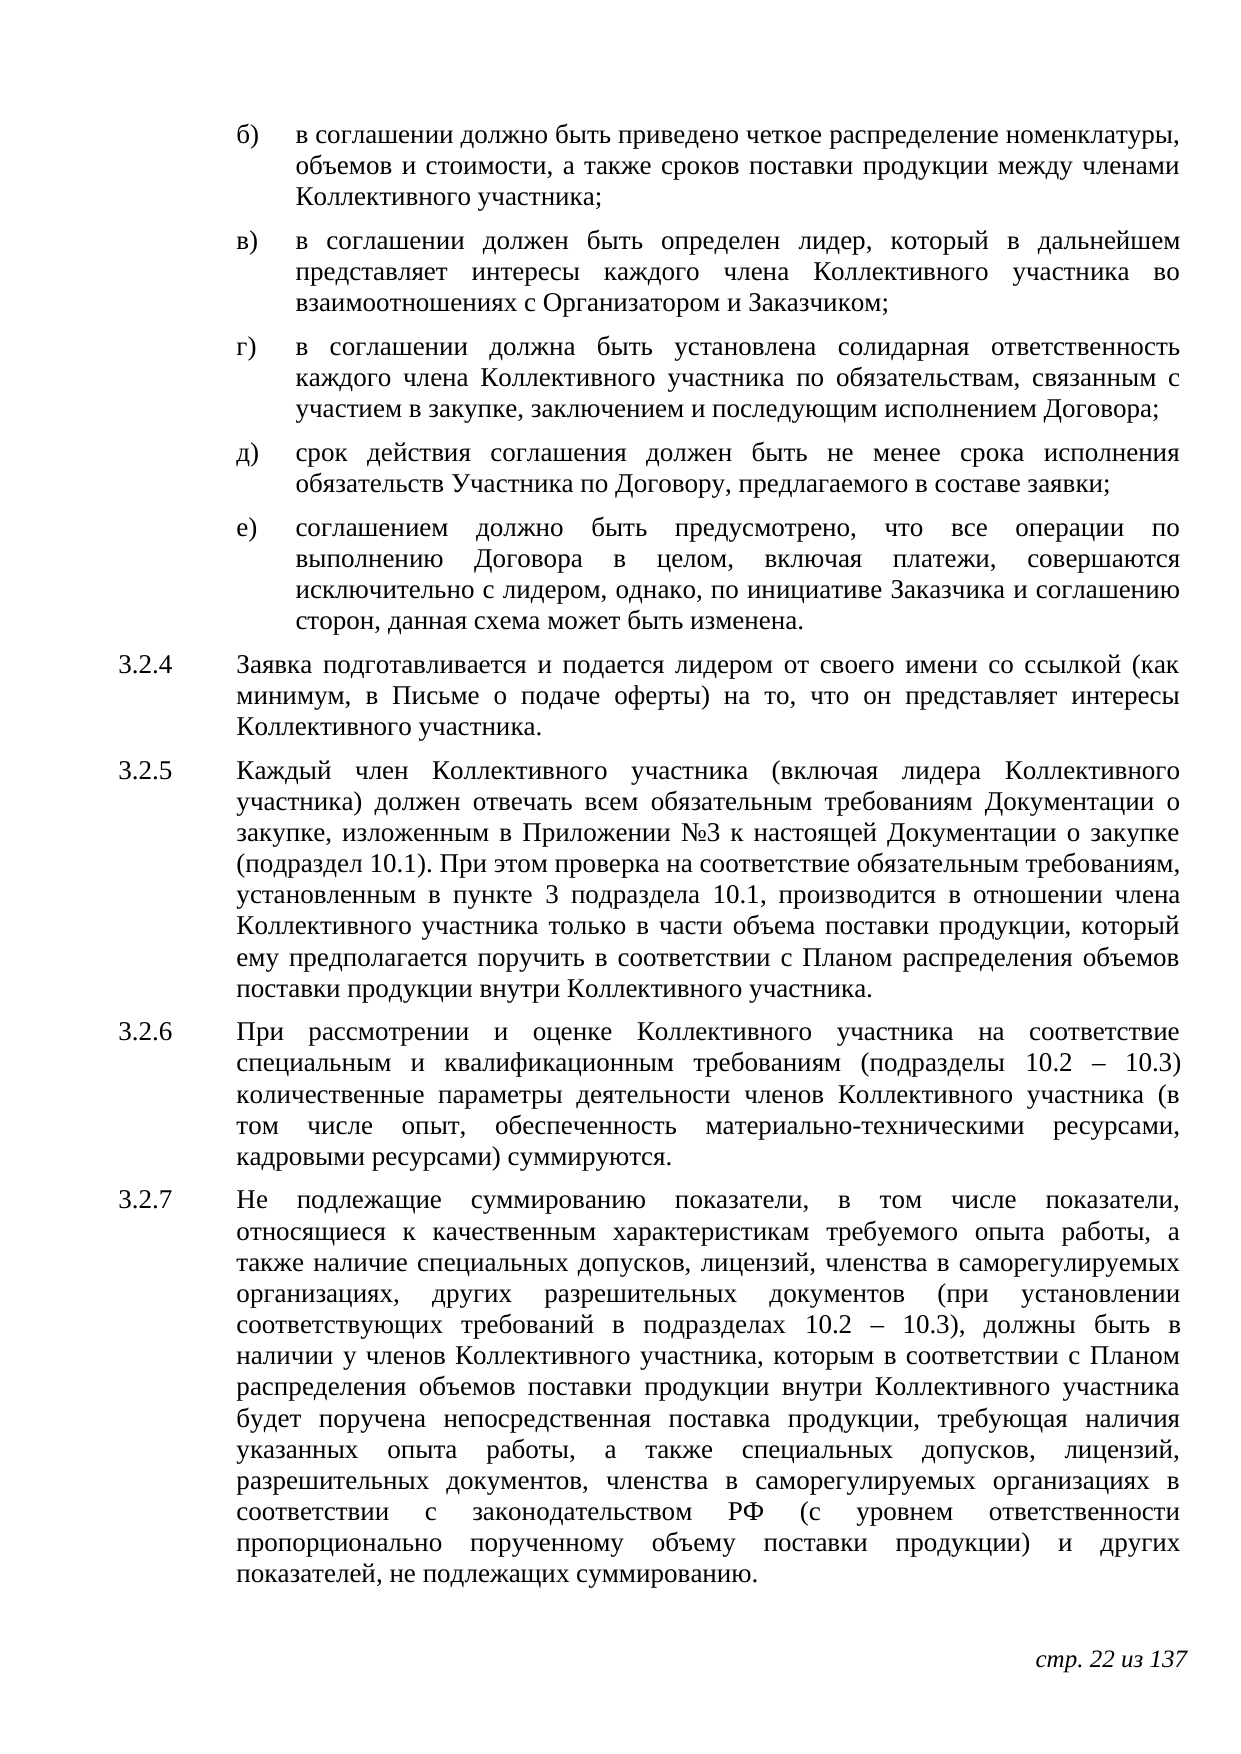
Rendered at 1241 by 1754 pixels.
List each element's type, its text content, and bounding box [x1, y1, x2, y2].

text в соглашении должен быть определен лидер, который в дальнейшем представляет интересы каждого члена Коллективного участника во взаимоотношениях с Организатором и Заказчиком; [236, 224, 1181, 317]
text При рассмотрении и оценке Коллективного участника на соответствие специальным и квалификационным требованиям (подразделы 10.2 – 10.3) количественные параметры деятельности членов Коллективного участника (в том числе опыт, обеспеченность материально-техническими ресурсами, кадровыми ресурсами) суммируются. [118, 1015, 1181, 1171]
text Не подлежащие суммированию показатели, в том числе показатели, относящиеся к качественным характеристикам требуемого опыта работы, а также наличие специальных допусков, лицензий, членства в саморегулируемых организациях, других разрешительных документов (при установлении соответствующих требований в подразделах 10.2 – 10.3), должны быть в наличии у членов Коллективного участника, которым в соответствии с Планом распределения объемов поставки продукции внутри Коллективного участника будет поручена непосредственная поставка продукции, требующая наличия указанных опыта работы, а также специальных допусков, лицензий, разрешительных документов, членства в саморегулируемых организациях в соответствии с законодательством РФ (с уровнем ответственности пропорционально порученному объему поставки продукции) и других показателей, не подлежащих суммированию. [118, 1184, 1181, 1588]
text Заявка подготавливается и подается лидером от своего имени со ссылкой (как минимум, в Письме о подаче оферты) на то, что он представляет интересы Коллективного участника. [118, 648, 1181, 741]
text в соглашении должно быть приведено четкое распределение номенклатуры, объемов и стоимости, а также сроков поставки продукции между членами Коллективного участника; [236, 118, 1181, 212]
text соглашением должно быть предусмотрено, что все операции по выполнению Договора в целом, включая платежи, совершаются исключительно с лидером, однако, по инициативе Заказчика и соглашению сторон, данная схема может быть изменена. [236, 511, 1181, 635]
text в соглашении должна быть установлена солидарная ответственность каждого члена Коллективного участника по обязательствам, связанным с участием в закупке, заключением и последующим исполнением Договора; [236, 330, 1181, 423]
text срок действия соглашения должен быть не менее срока исполнения обязательств Участника по Договору, предлагаемого в составе заявки; [236, 436, 1181, 498]
text Каждый член Коллективного участника (включая лидера Коллективного участника) должен отвечать всем обязательным требованиям Документации о закупке, изложенным в Приложении №3 к настоящей Документации о закупке (подраздел 10.1). При этом проверка на соответствие обязательным требованиям, установленным в пункте 3 подраздела 10.1, производится в отношении члена Коллективного участника только в части объема поставки продукции, который ему предполагается поручить в соответствии с Планом распределения объемов поставки продукции внутри Коллективного участника. [118, 754, 1181, 1003]
